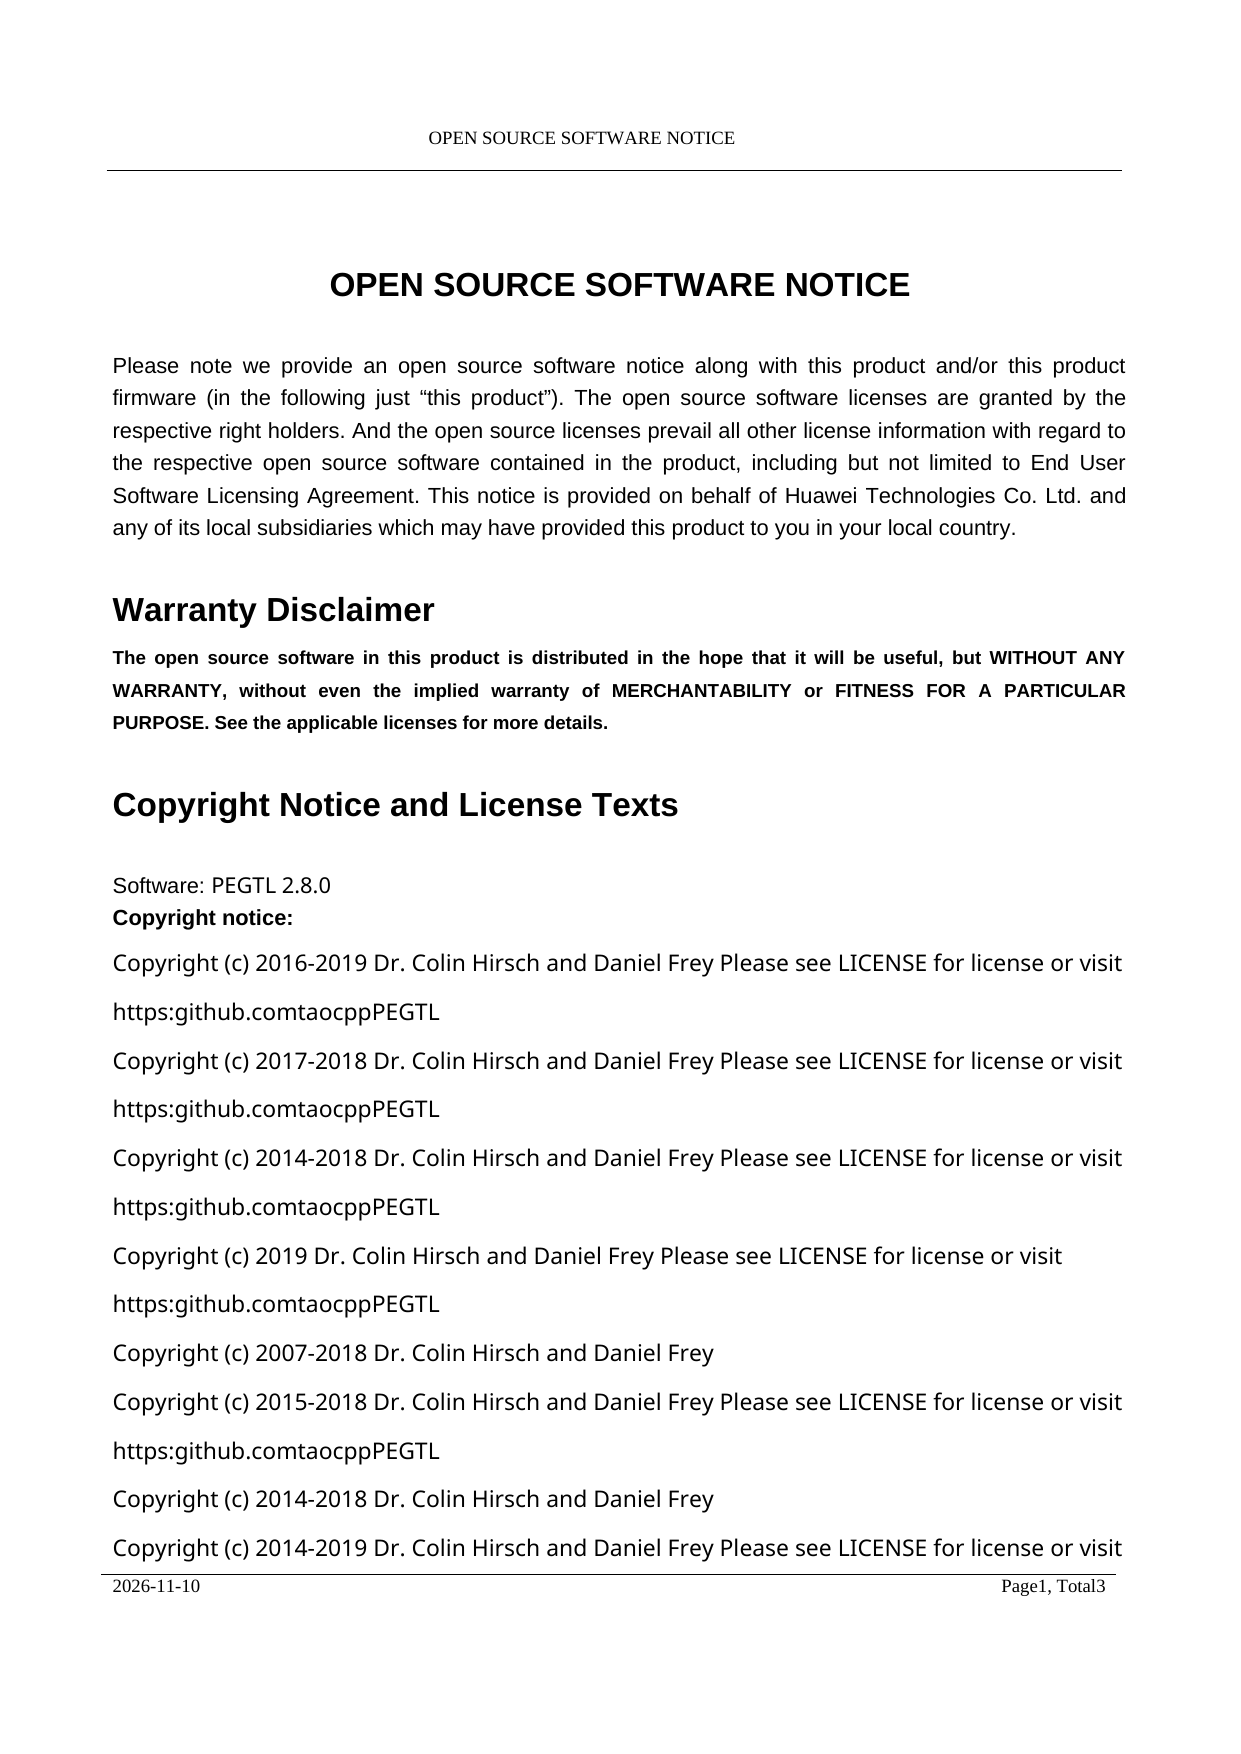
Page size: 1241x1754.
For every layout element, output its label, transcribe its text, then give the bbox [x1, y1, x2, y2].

text Please note we provide an open source software notice along with this product and/or this product firmware (in the following just “this product”). The open source software licenses are granted by the respective right holders. And the open source licenses prevail all other license information with regard to the respective open source software contained in the product, including but not limited to End User Software Licensing Agreement. This notice is provided on behalf of Huawei Technologies Co. Ltd. and any of its local subsidiaries which may have provided this product to you in your local country. [112, 349, 1128, 544]
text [112, 947, 1128, 1564]
text The open source software in this product is distributed in the hope that it will be useful, but WITHOUT ANY WARRANTY, without even the implied warranty of MERCHANTABILITY or FITNESS FOR A PARTICULAR PURPOSE. See the applicable licenses for more details. [112, 641, 1128, 739]
text Copyright notice: [112, 901, 1128, 934]
text Warranty Disclaimer [112, 576, 1128, 641]
text OPEN SOURCE SOFTWARE NOTICE [112, 251, 1128, 316]
text Software: PEGTL 2.8.0 [112, 869, 1128, 901]
text Copyright Notice and License Texts [112, 771, 1128, 836]
